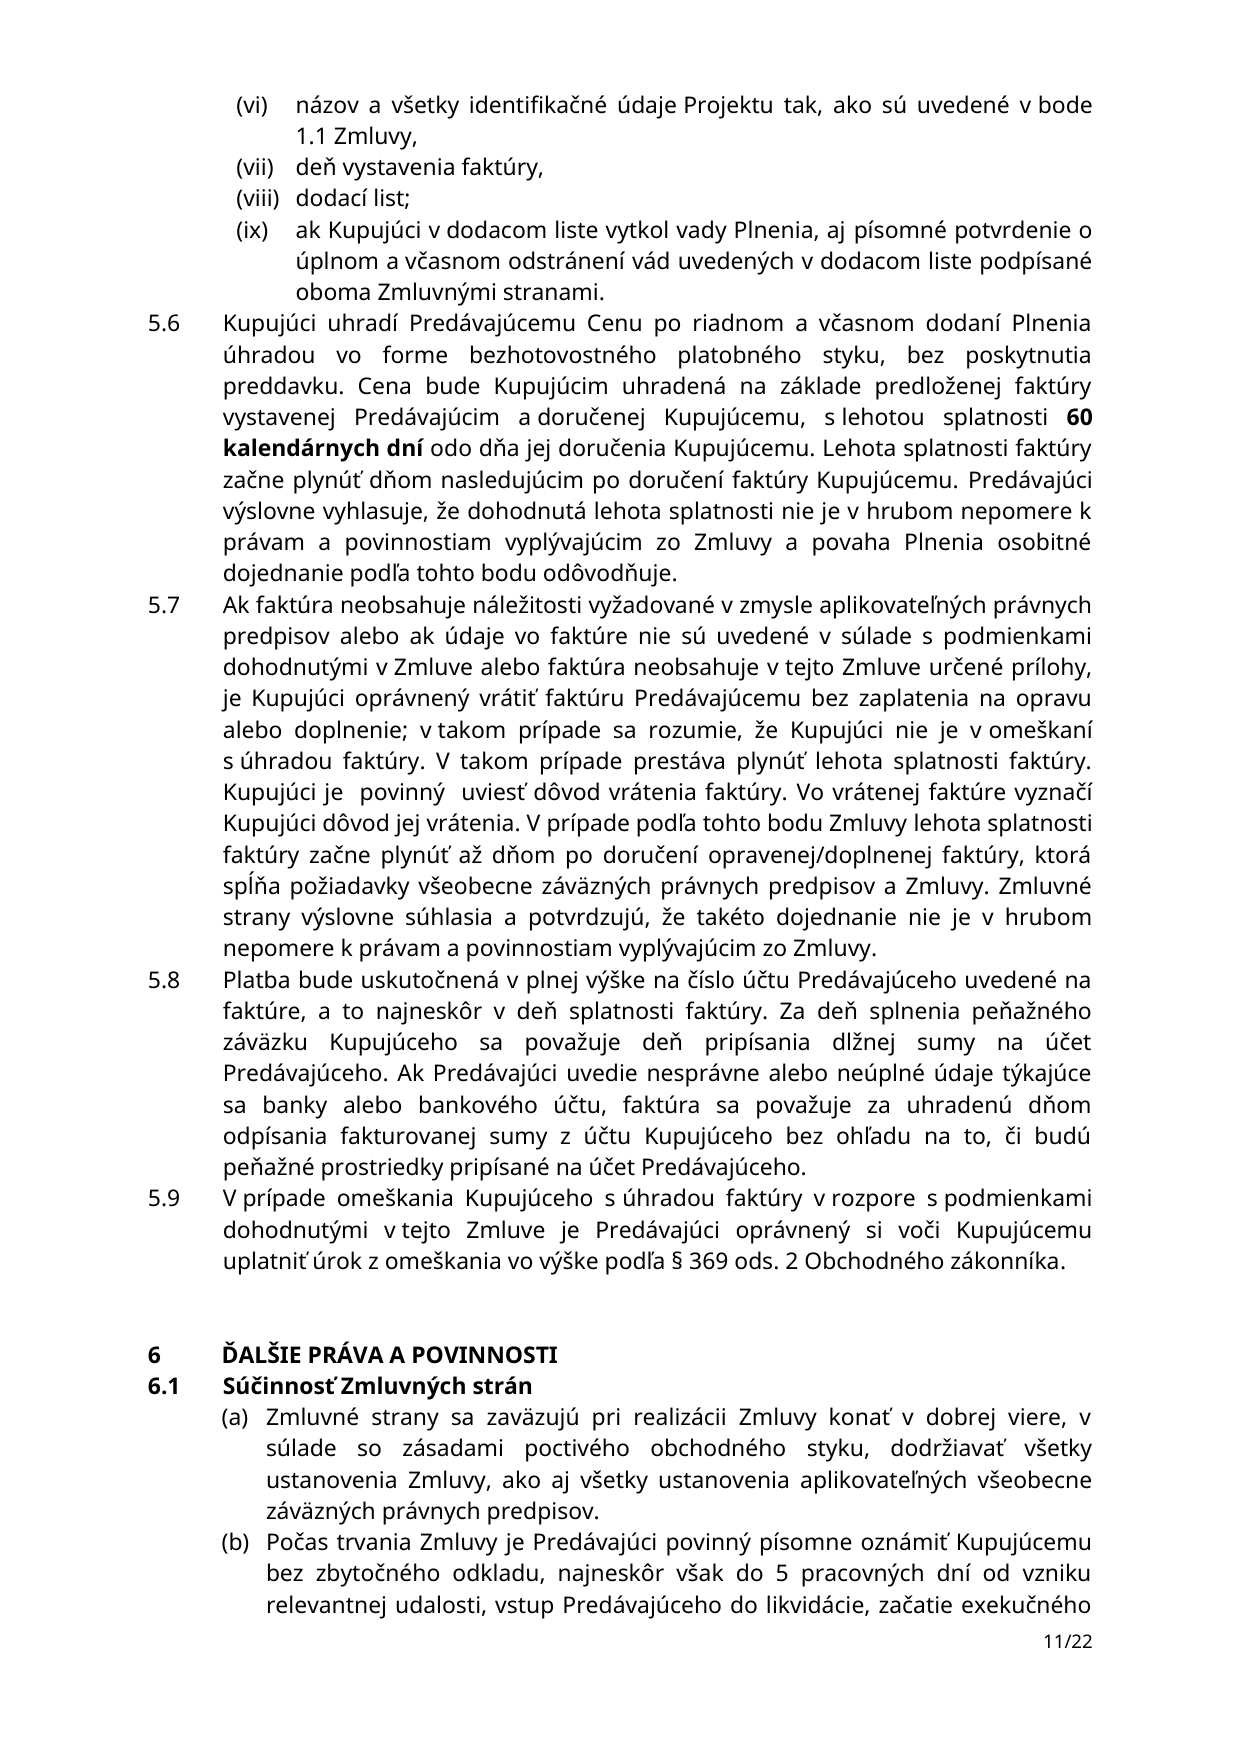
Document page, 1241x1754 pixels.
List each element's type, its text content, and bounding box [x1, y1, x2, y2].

list Kupujúci uhradí Predávajúcemu Cenu po riadnom a včasnom dodaní Plnenia úhradou vo forme bezhotovostného platobného styku, bez poskytnutia preddavku. Cena bude Kupujúcim uhradená na základe predloženej faktúry vystavenej Predávajúcim a doručenej Kupujúcemu, s lehotou splatnosti 60 kalendárnych dní odo dňa jej doručenia Kupujúcemu. Lehota splatnosti faktúry začne plynúť dňom nasledujúcim po doručení faktúry Kupujúcemu. Predávajúci výslovne vyhlasuje, že dohodnutá lehota splatnosti nie je v hrubom nepomere k právam a povinnostiam vyplývajúcim zo Zmluvy a povaha Plnenia osobitné dojednanie podľa tohto bodu odôvodňuje. [148, 307, 1093, 589]
list 6.1 Súčinnosť Zmluvných strán [148, 1370, 1093, 1401]
list (a) Zmluvné strany sa zaväzujú pri realizácii Zmluvy konať v dobrej viere, v súlade so zásadami poctivého obchodného styku, dodržiavať všetky ustanovenia Zmluvy, ako aj všetky ustanovenia aplikovateľných všeobecne záväzných právnych predpisov. [221, 1401, 1093, 1526]
list Ak faktúra neobsahuje náležitosti vyžadované v zmysle aplikovateľných právnych predpisov alebo ak údaje vo faktúre nie sú uvedené v súlade s podmienkami dohodnutými v Zmluve alebo faktúra neobsahuje v tejto Zmluve určené prílohy, je Kupujúci oprávnený vrátiť faktúru Predávajúcemu bez zaplatenia na opravu alebo doplnenie; v takom prípade sa rozumie, že Kupujúci nie je v omeškaní s úhradou faktúry. V takom prípade prestáva plynúť lehota splatnosti faktúry. Kupujúci je povinný uviesť dôvod vrátenia faktúry. Vo vrátenej faktúre vyznačí Kupujúci dôvod jej vrátenia. V prípade podľa tohto bodu Zmluvy lehota splatnosti faktúry začne plynúť až dňom po doručení opravenej/doplnenej faktúry, ktorá spĺňa požiadavky všeobecne záväzných právnych predpisov a Zmluvy. Zmluvné strany výslovne súhlasia a potvrdzujú, že takéto dojednanie nie je v hrubom nepomere k právam a povinnostiam vyplývajúcim zo Zmluvy. [148, 589, 1093, 964]
list (ix) ak Kupujúci v dodacom liste vytkol vady Plnenia, aj písomné potvrdenie o úplnom a včasnom odstránení vád uvedených v dodacom liste podpísané oboma Zmluvnými stranami. [236, 214, 1093, 307]
list (viii) dodací list; [236, 182, 1093, 214]
list Platba bude uskutočnená v plnej výške na číslo účtu Predávajúceho uvedené na faktúre, a to najneskôr v deň splatnosti faktúry. Za deň splnenia peňažného záväzku Kupujúceho sa považuje deň pripísania dlžnej sumy na účet Predávajúceho. Ak Predávajúci uvedie nesprávne alebo neúplné údaje týkajúce sa banky alebo bankového účtu, faktúra sa považuje za uhradenú dňom odpísania fakturovanej sumy z účtu Kupujúceho bez ohľadu na to, či budú peňažné prostriedky pripísané na účet Predávajúceho. [148, 964, 1093, 1182]
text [221, 1526, 1093, 1620]
list deň vystavenia faktúry, [236, 151, 1093, 182]
list ĎALŠIE PRÁVA A POVINNOSTI [148, 1339, 1093, 1370]
list V prípade omeškania Kupujúceho s úhradou faktúry v rozpore s podmienkami dohodnutými v tejto Zmluve je Predávajúci oprávnený si voči Kupujúcemu uplatniť úrok z omeškania vo výške podľa § 369 ods. 2 Obchodného zákonníka. [148, 1182, 1093, 1276]
list názov a všetky identifikačné údaje Projektu tak, ako sú uvedené v bode 1.1 Zmluvy, [236, 89, 1093, 151]
